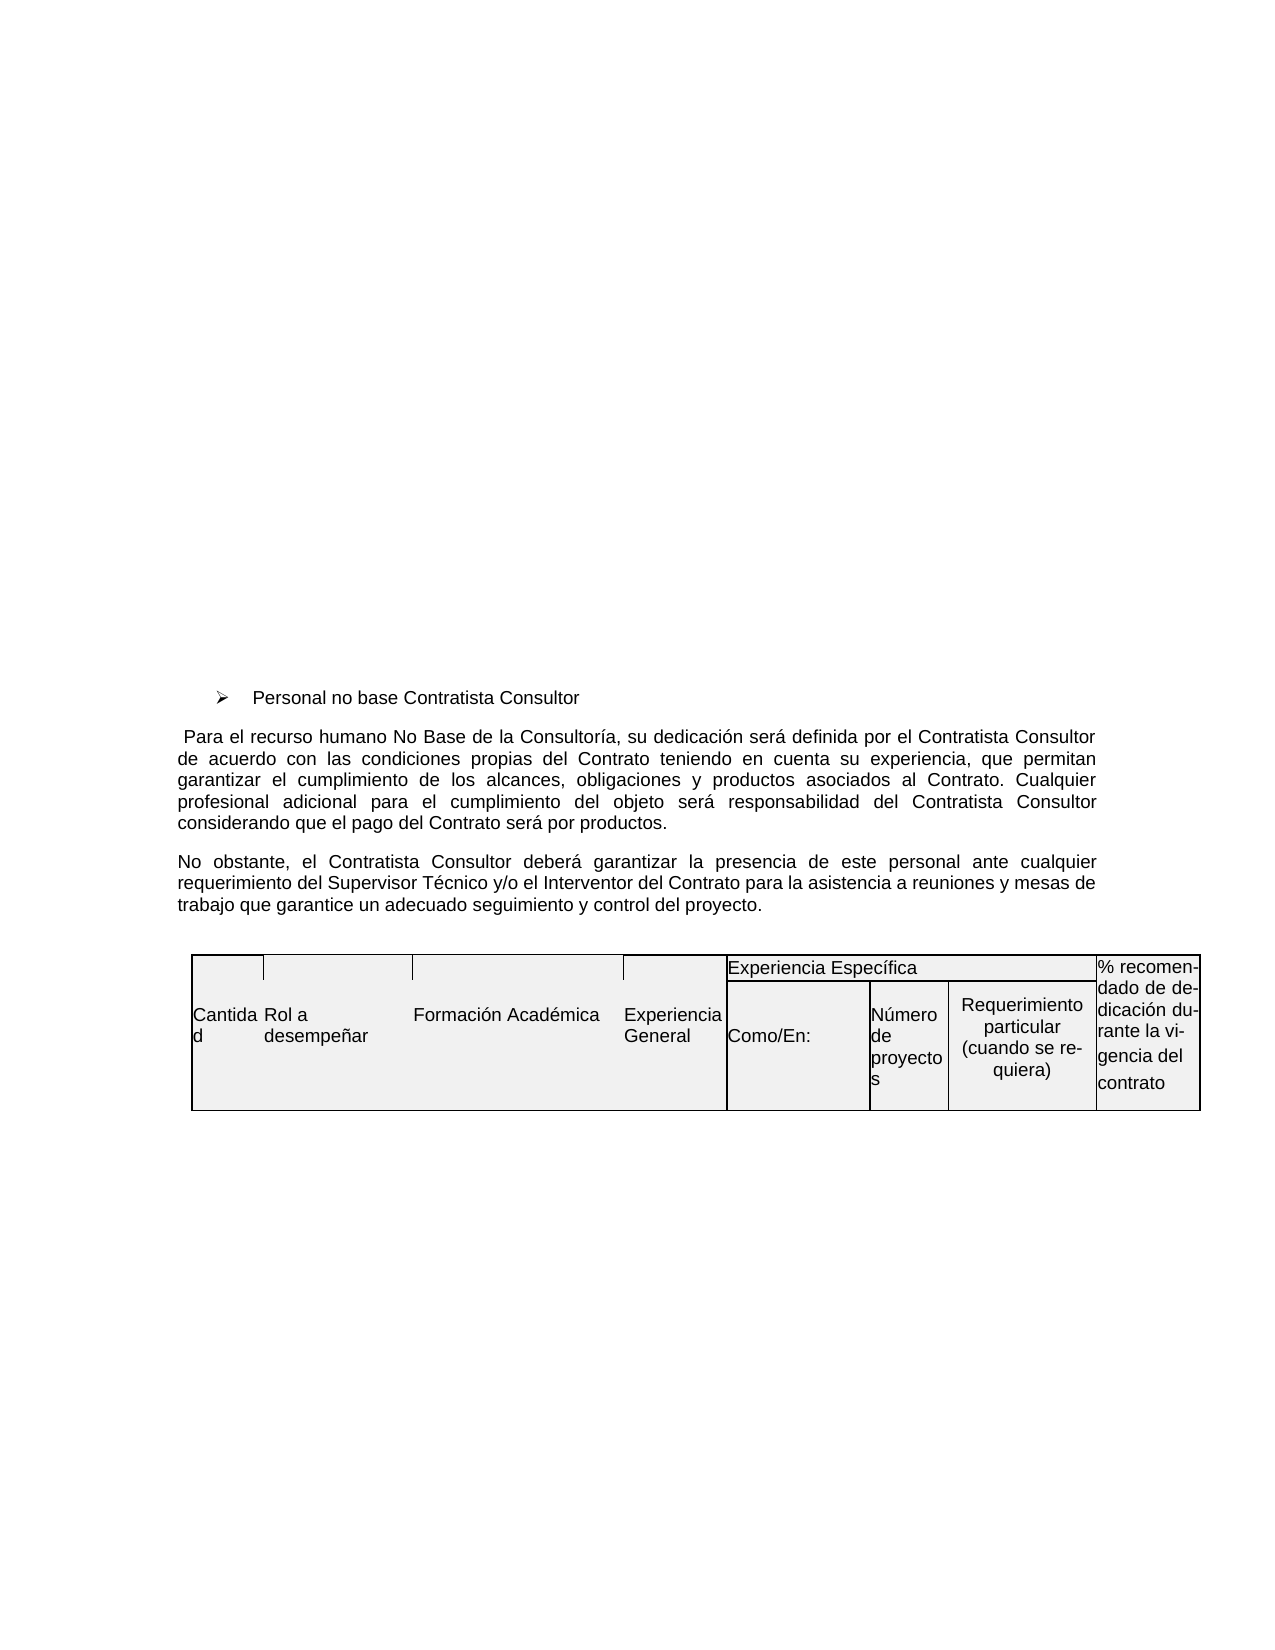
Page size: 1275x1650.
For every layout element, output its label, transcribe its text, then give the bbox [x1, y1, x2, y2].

table_cell Rol a desempeñar [263, 980, 412, 1110]
table_cell Experiencia General [623, 980, 726, 1110]
table_cell Número de proyectos [871, 982, 948, 1110]
list Personal no base Contratista Consultor [215, 687, 1097, 709]
table_cell Requerimiento particular (cuando se re- quiera) [949, 982, 1096, 1110]
table_cell Formación Académica [412, 980, 623, 1110]
table_header [193, 956, 263, 980]
table_header [413, 955, 623, 980]
table_cell Cantidad [193, 980, 263, 1110]
text Para el recurso humano No Base de la Consultoría, su dedicación será definida por el Contratista Consultor de acuerdo con las condiciones propias del Contrato teniendo en cuenta su experiencia, que permitan garantizar el cumplimiento de los alcances, obligaciones y productos asociados al Contrato. Cualquier profesional adicional para el cumplimiento del objeto será responsabilidad del Contratista Consultor considerando que el pago del Contrato será por productos. [177, 726, 1097, 834]
table_cell Como/En: [728, 982, 869, 1110]
table_header Experiencia Específica [728, 956, 1096, 980]
table_header [624, 956, 726, 980]
table_header % recomen- dado de de- dicación du- rante la vi- gencia del contrato [1097, 956, 1199, 1110]
text No obstante, el Contratista Consultor deberá garantizar la presencia de este personal ante cualquier requerimiento del Supervisor Técnico y/o el Interventor del Contrato para la asistencia a reuniones y mesas de trabajo que garantice un adecuado seguimiento y control del proyecto. [177, 851, 1097, 915]
table_header [264, 955, 412, 980]
